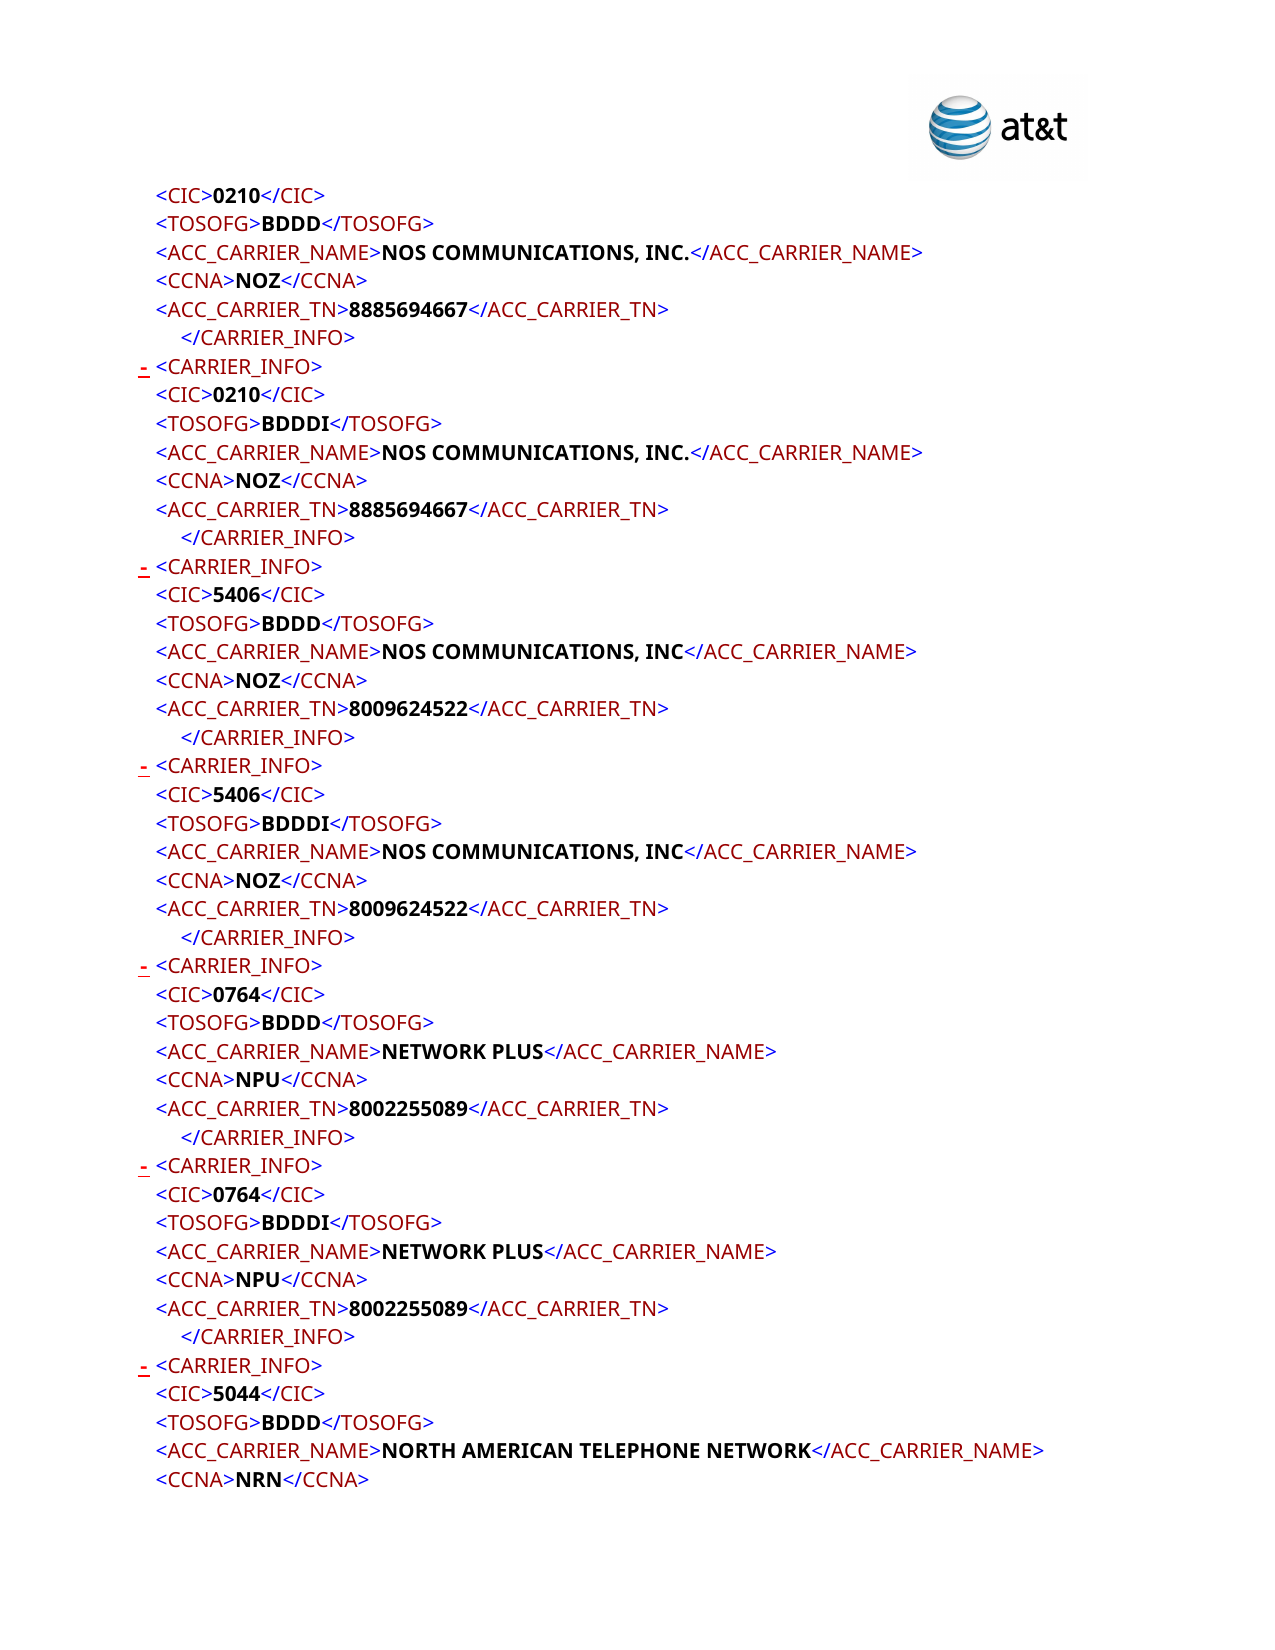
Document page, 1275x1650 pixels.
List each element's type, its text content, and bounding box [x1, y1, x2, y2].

text <TOSOFG>BDDD</TOSOFG> [137, 1008, 1087, 1037]
text <ACC_CARRIER_NAME>NETWORK PLUS</ACC_CARRIER_NAME> [137, 1237, 1087, 1265]
text <ACC_CARRIER_TN>8002255089</ACC_CARRIER_TN> [137, 1094, 1087, 1123]
text - <CARRIER_INFO> [137, 1351, 1087, 1379]
text <ACC_CARRIER_TN>8885694667</ACC_CARRIER_TN> [137, 295, 1087, 323]
text <TOSOFG>BDDDI</TOSOFG> [137, 1208, 1087, 1237]
text <TOSOFG>BDDDI</TOSOFG> [137, 409, 1087, 438]
text <CCNA>NOZ</CCNA> [137, 866, 1087, 894]
text <CIC>0764</CIC> [137, 980, 1087, 1008]
text <TOSOFG>BDDDI</TOSOFG> [137, 809, 1087, 837]
picture [908, 74, 1088, 181]
text <TOSOFG>BDDD</TOSOFG> [137, 1408, 1087, 1437]
text <ACC_CARRIER_NAME>NETWORK PLUS</ACC_CARRIER_NAME> [137, 1037, 1087, 1066]
text <CIC>5406</CIC> [137, 780, 1087, 809]
text <ACC_CARRIER_TN>8885694667</ACC_CARRIER_TN> [137, 495, 1087, 523]
text <CCNA>NPU</CCNA> [137, 1066, 1087, 1094]
text <TOSOFG>BDDD</TOSOFG> [137, 609, 1087, 637]
text <ACC_CARRIER_NAME>NOS COMMUNICATIONS, INC</ACC_CARRIER_NAME> [137, 837, 1087, 866]
text </CARRIER_INFO> [162, 523, 1087, 552]
text - <CARRIER_INFO> [137, 752, 1087, 780]
text - <CARRIER_INFO> [137, 352, 1087, 381]
text <CCNA>NOZ</CCNA> [137, 466, 1087, 495]
text <CCNA>NOZ</CCNA> [137, 666, 1087, 694]
text <CCNA>NRN</CCNA> [137, 1465, 1087, 1494]
text </CARRIER_INFO> [162, 723, 1087, 752]
text - <CARRIER_INFO> [137, 1151, 1087, 1180]
text </CARRIER_INFO> [162, 323, 1087, 352]
text <ACC_CARRIER_TN>8009624522</ACC_CARRIER_TN> [137, 894, 1087, 923]
text <ACC_CARRIER_TN>8009624522</ACC_CARRIER_TN> [137, 694, 1087, 723]
text </CARRIER_INFO> [162, 923, 1087, 951]
text </CARRIER_INFO> [162, 1123, 1087, 1151]
text <CCNA>NPU</CCNA> [137, 1265, 1087, 1294]
text <CIC>5406</CIC> [137, 580, 1087, 609]
text - <CARRIER_INFO> [137, 951, 1087, 980]
text <TOSOFG>BDDD</TOSOFG> [137, 209, 1087, 238]
text <ACC_CARRIER_NAME>NOS COMMUNICATIONS, INC</ACC_CARRIER_NAME> [137, 637, 1087, 666]
text - <CARRIER_INFO> [137, 552, 1087, 580]
text <ACC_CARRIER_NAME>NORTH AMERICAN TELEPHONE NETWORK</ACC_CARRIER_NAME> [137, 1437, 1087, 1465]
text <CIC>0210</CIC> [137, 381, 1087, 409]
text </CARRIER_INFO> [162, 1322, 1087, 1351]
text <ACC_CARRIER_TN>8002255089</ACC_CARRIER_TN> [137, 1294, 1087, 1322]
text <ACC_CARRIER_NAME>NOS COMMUNICATIONS, INC.</ACC_CARRIER_NAME> [137, 238, 1087, 266]
text <CIC>0764</CIC> [137, 1180, 1087, 1208]
text <ACC_CARRIER_NAME>NOS COMMUNICATIONS, INC.</ACC_CARRIER_NAME> [137, 438, 1087, 466]
text <CCNA>NOZ</CCNA> [137, 266, 1087, 295]
text <CIC>5044</CIC> [137, 1379, 1087, 1408]
text <CIC>0210</CIC> [137, 181, 1087, 209]
